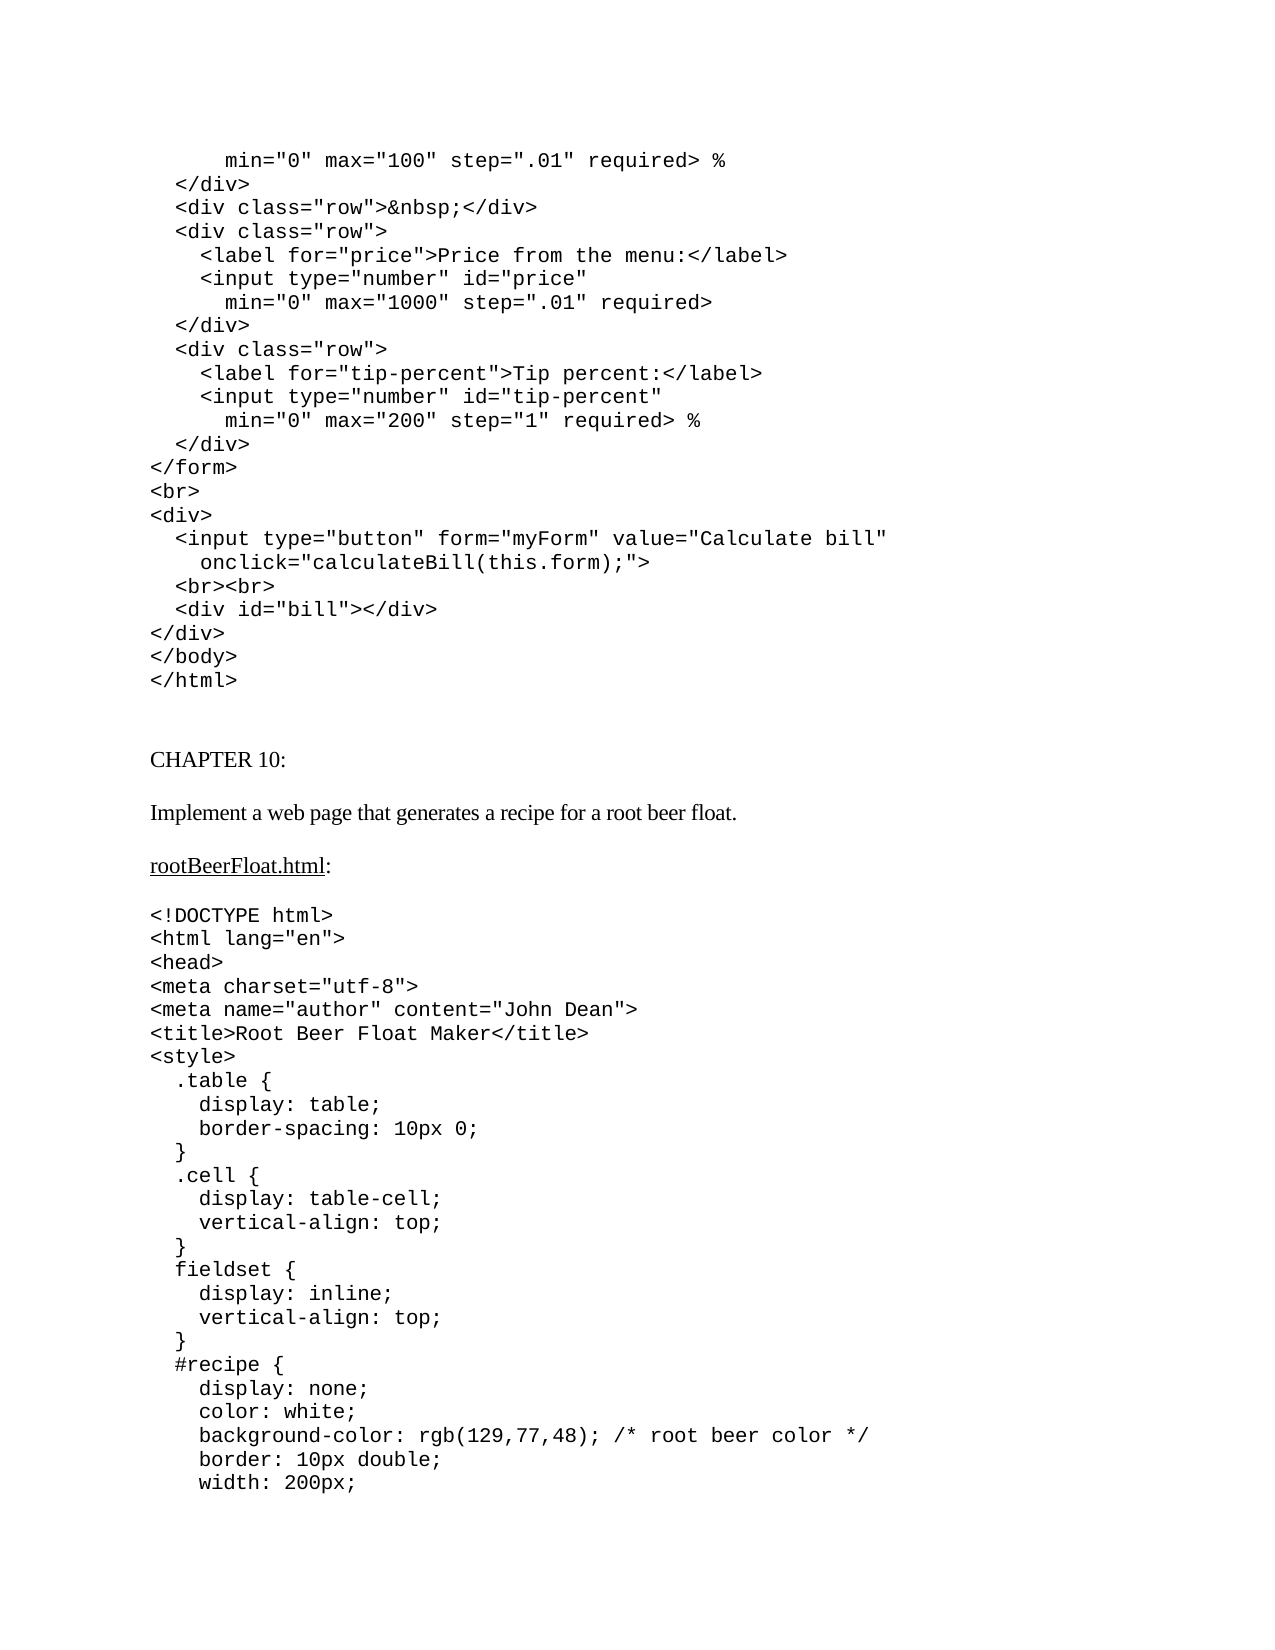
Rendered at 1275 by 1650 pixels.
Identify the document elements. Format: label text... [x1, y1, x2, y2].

text display: table; [150, 1094, 1125, 1117]
text <div> [150, 505, 1125, 528]
text </div> [150, 623, 1125, 647]
text <input type="button" form="myForm" value="Calculate bill" [150, 528, 1125, 552]
text vertical-align: top; [150, 1212, 1125, 1236]
text Implement a web page that generates a recipe for a root beer float. [150, 799, 1125, 826]
text </form> [150, 457, 1125, 481]
text min="0" max="1000" step=".01" required> [150, 292, 1125, 316]
text background-color: rgb(129,77,48); /* root beer color */ [150, 1425, 1125, 1448]
text } [150, 1330, 1125, 1354]
text onclick="calculateBill(this.form);"> [150, 552, 1125, 576]
text <br> [150, 481, 1125, 505]
text } [150, 1141, 1125, 1165]
text min="0" max="200" step="1" required> % [150, 410, 1125, 434]
text <div class="row"> [150, 221, 1125, 244]
text <input type="number" id="tip-percent" [150, 386, 1125, 410]
text border: 10px double; [150, 1448, 1125, 1472]
text <!DOCTYPE html> [150, 905, 1125, 928]
text <html lang="en"> [150, 928, 1125, 952]
text fieldset { [150, 1259, 1125, 1283]
text rootBeerFloat.html: [150, 852, 1125, 878]
text <label for="price">Price from the menu:</label> [150, 244, 1125, 268]
text </body> [150, 647, 1125, 670]
text #recipe { [150, 1354, 1125, 1378]
text .cell { [150, 1165, 1125, 1188]
text CHAPTER 10: [150, 747, 1125, 773]
text <head> [150, 952, 1125, 976]
text min="0" max="100" step=".01" required> % [150, 150, 1125, 174]
text display: none; [150, 1378, 1125, 1401]
text display: table-cell; [150, 1188, 1125, 1212]
text <meta charset="utf-8"> [150, 976, 1125, 999]
text display: inline; [150, 1283, 1125, 1307]
text <div class="row">&nbsp;</div> [150, 197, 1125, 221]
text <title>Root Beer Float Maker</title> [150, 1023, 1125, 1047]
text <div class="row"> [150, 339, 1125, 363]
text } [150, 1236, 1125, 1259]
text <label for="tip-percent">Tip percent:</label> [150, 363, 1125, 386]
text <style> [150, 1047, 1125, 1070]
text vertical-align: top; [150, 1307, 1125, 1330]
text .table { [150, 1070, 1125, 1094]
text <br><br> [150, 576, 1125, 599]
text </div> [150, 316, 1125, 339]
text border-spacing: 10px 0; [150, 1117, 1125, 1141]
text </div> [150, 174, 1125, 197]
text </html> [150, 670, 1125, 694]
text <meta name="author" content="John Dean"> [150, 999, 1125, 1023]
text <input type="number" id="price" [150, 268, 1125, 292]
text </div> [150, 434, 1125, 457]
text width: 200px; [150, 1472, 1125, 1496]
text color: white; [150, 1401, 1125, 1425]
text <div id="bill"></div> [150, 599, 1125, 623]
